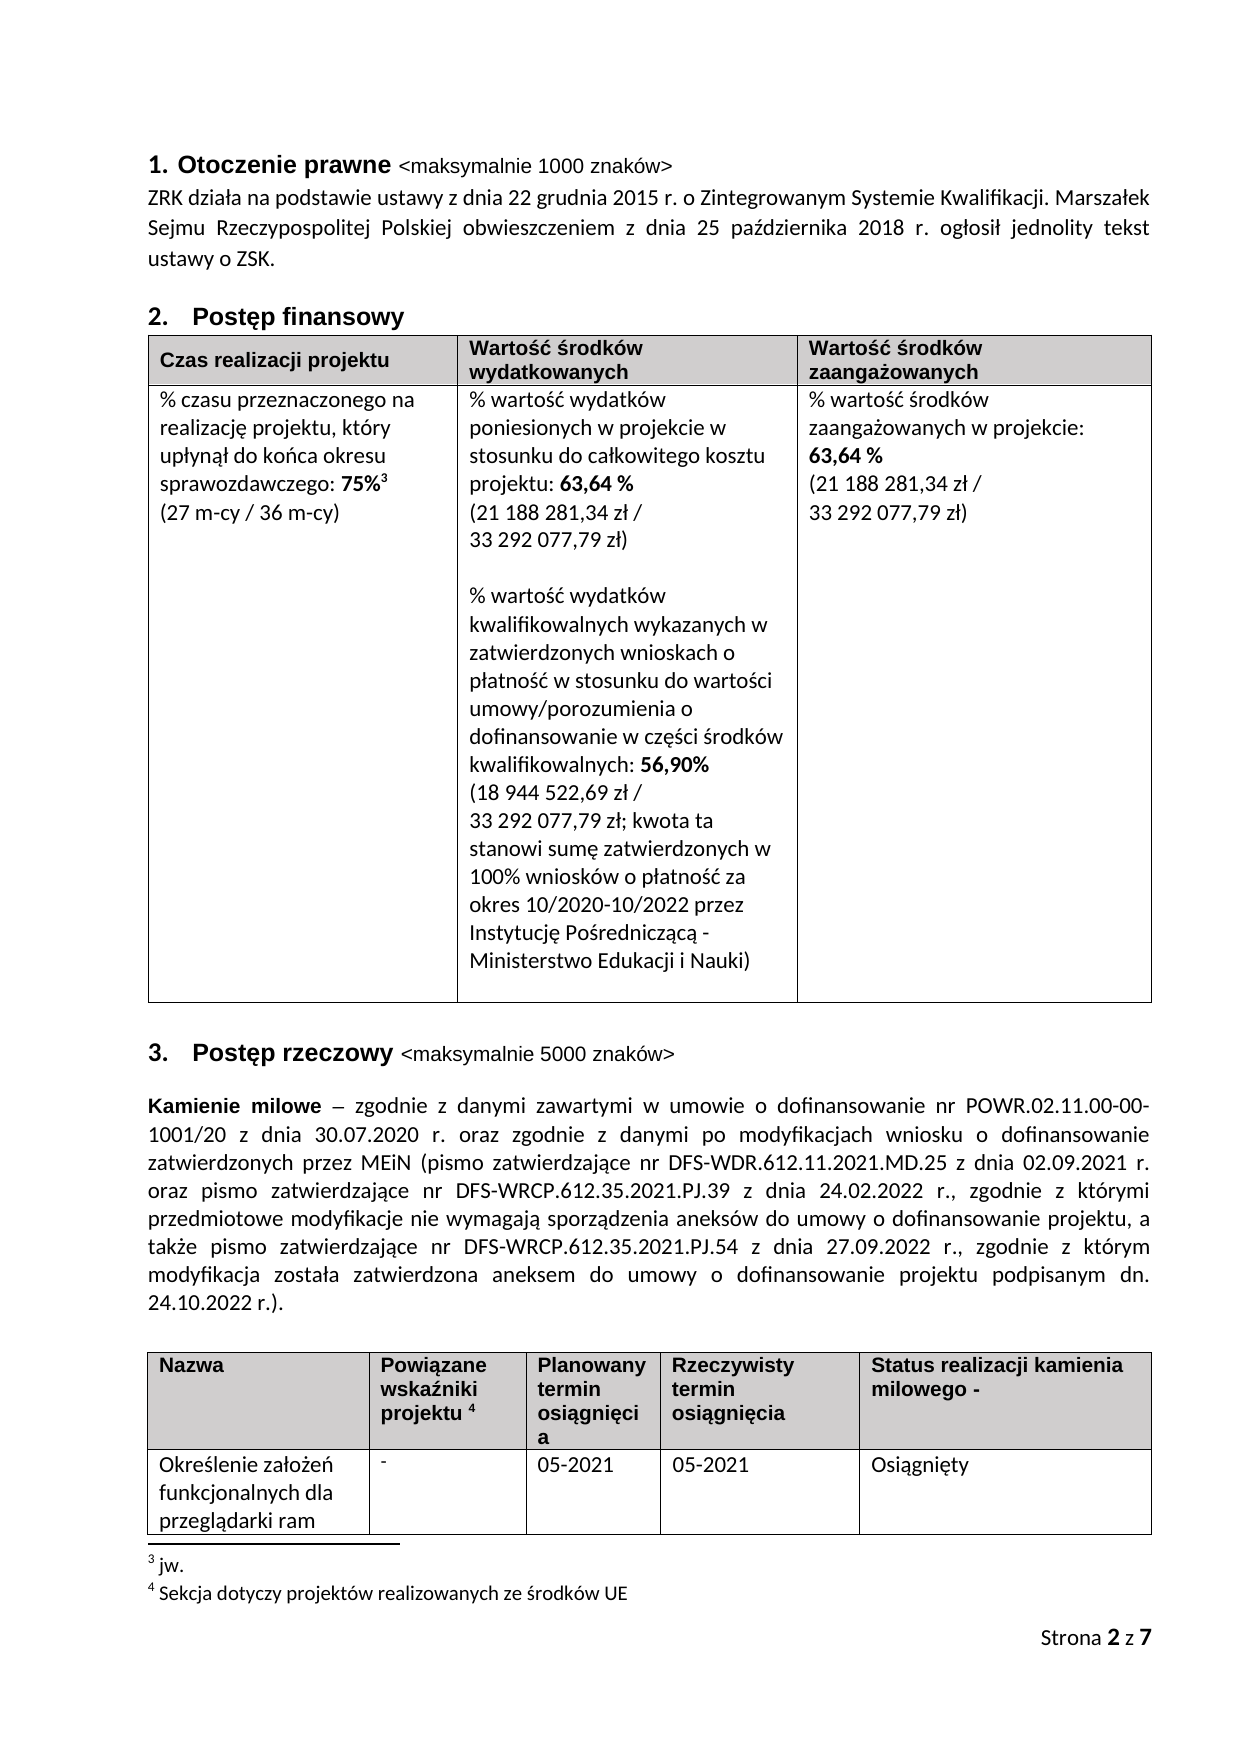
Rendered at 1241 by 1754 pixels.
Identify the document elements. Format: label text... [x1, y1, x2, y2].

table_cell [148, 1450, 369, 1534]
text Kamienie milowe – zgodnie z danymi zawartymi w umowie o dofinansowanie nr POWR.02.11.00-00-1001/20 z dnia 30.07.2020 r. oraz zgodnie z danymi po modyfikacjach wniosku o dofinansowanie zatwierdzonych przez MEiN (pismo zatwierdzające nr DFS-WDR.612.11.2021.MD.25 z dnia 02.09.2021 r. oraz pismo zatwierdzające nr DFS-WRCP.612.35.2021.PJ.39 z dnia 24.02.2022 r., zgodnie z którymi przedmiotowe modyfikacje nie wymagają sporządzenia aneksów do umowy o dofinansowanie projektu, a także pismo zatwierdzające nr DFS-WRCP.612.35.2021.PJ.54 z dnia 27.09.2022 r., zgodnie z którym modyfikacja została zatwierdzona aneksem do umowy o dofinansowanie projektu podpisanym dn. 24.10.2022 r.). [148, 1092, 1152, 1316]
text ZRK działa na podstawie ustawy z dnia 22 grudnia 2015 r. o Zintegrowanym Systemie Kwalifikacji. Marszałek Sejmu Rzeczypospolitej Polskiej obwieszczeniem z dnia 25 października 2018 r. ogłosił jednolity tekst ustawy o ZSK. [148, 183, 1152, 272]
table_header Status realizacji kamienia milowego - [860, 1353, 1151, 1449]
table_cell 05-2021 [527, 1450, 660, 1534]
table_header Nazwa [148, 1353, 369, 1449]
table_header Planowany termin osiągnięcia [527, 1353, 660, 1449]
table_header Czas realizacji projektu [149, 336, 457, 384]
table_cell % wartość wydatków poniesionych w projekcie w stosunku do całkowitego kosztu projektu: 63,64 % (21 188 281,34 zł / 33 292 077,79 zł) % wartość wydatków kwalifikowalnych wykazanych w zatwierdzonych wnioskach o płatność w stosunku do wartości umowy/porozumienia o dofinansowanie w części środków kwalifikowalnych: 56,90% (18 944 522,69 zł / 33 292 077,79 zł; kwota ta stanowi sumę zatwierdzonych w 100% wniosków o płatność za okres 10/2020-10/2022 przez Instytucję Pośredniczącą - Ministerstwo Edukacji i Nauki) [458, 386, 797, 1002]
table_header Powiązane wskaźniki projektu [370, 1353, 526, 1449]
table_cell Osiągnięty [860, 1450, 1151, 1534]
table_header Wartość środków wydatkowanych [458, 336, 797, 384]
table_cell % czasu przeznaczonego na realizację projektu, który upłynął do końca okresu sprawozdawczego: 75% (27 m-cy / 36 m-cy) [149, 386, 457, 1002]
table_cell - [370, 1450, 526, 1534]
subtitle Postęp rzeczowy <maksymalnie 5000 znaków> [148, 1035, 1152, 1068]
subtitle Postęp finansowy [148, 299, 1152, 332]
table_header Rzeczywisty termin osiągnięcia [661, 1353, 859, 1449]
table_cell % wartość środków zaangażowanych w projekcie: 63,64 % (21 188 281,34 zł / 33 292 077,79 zł) [798, 386, 1151, 1002]
subtitle Otoczenie prawne <maksymalnie 1000 znaków> [148, 148, 1122, 181]
table_cell 05-2021 [661, 1450, 859, 1534]
table_header Wartość środków zaangażowanych [798, 336, 1151, 384]
